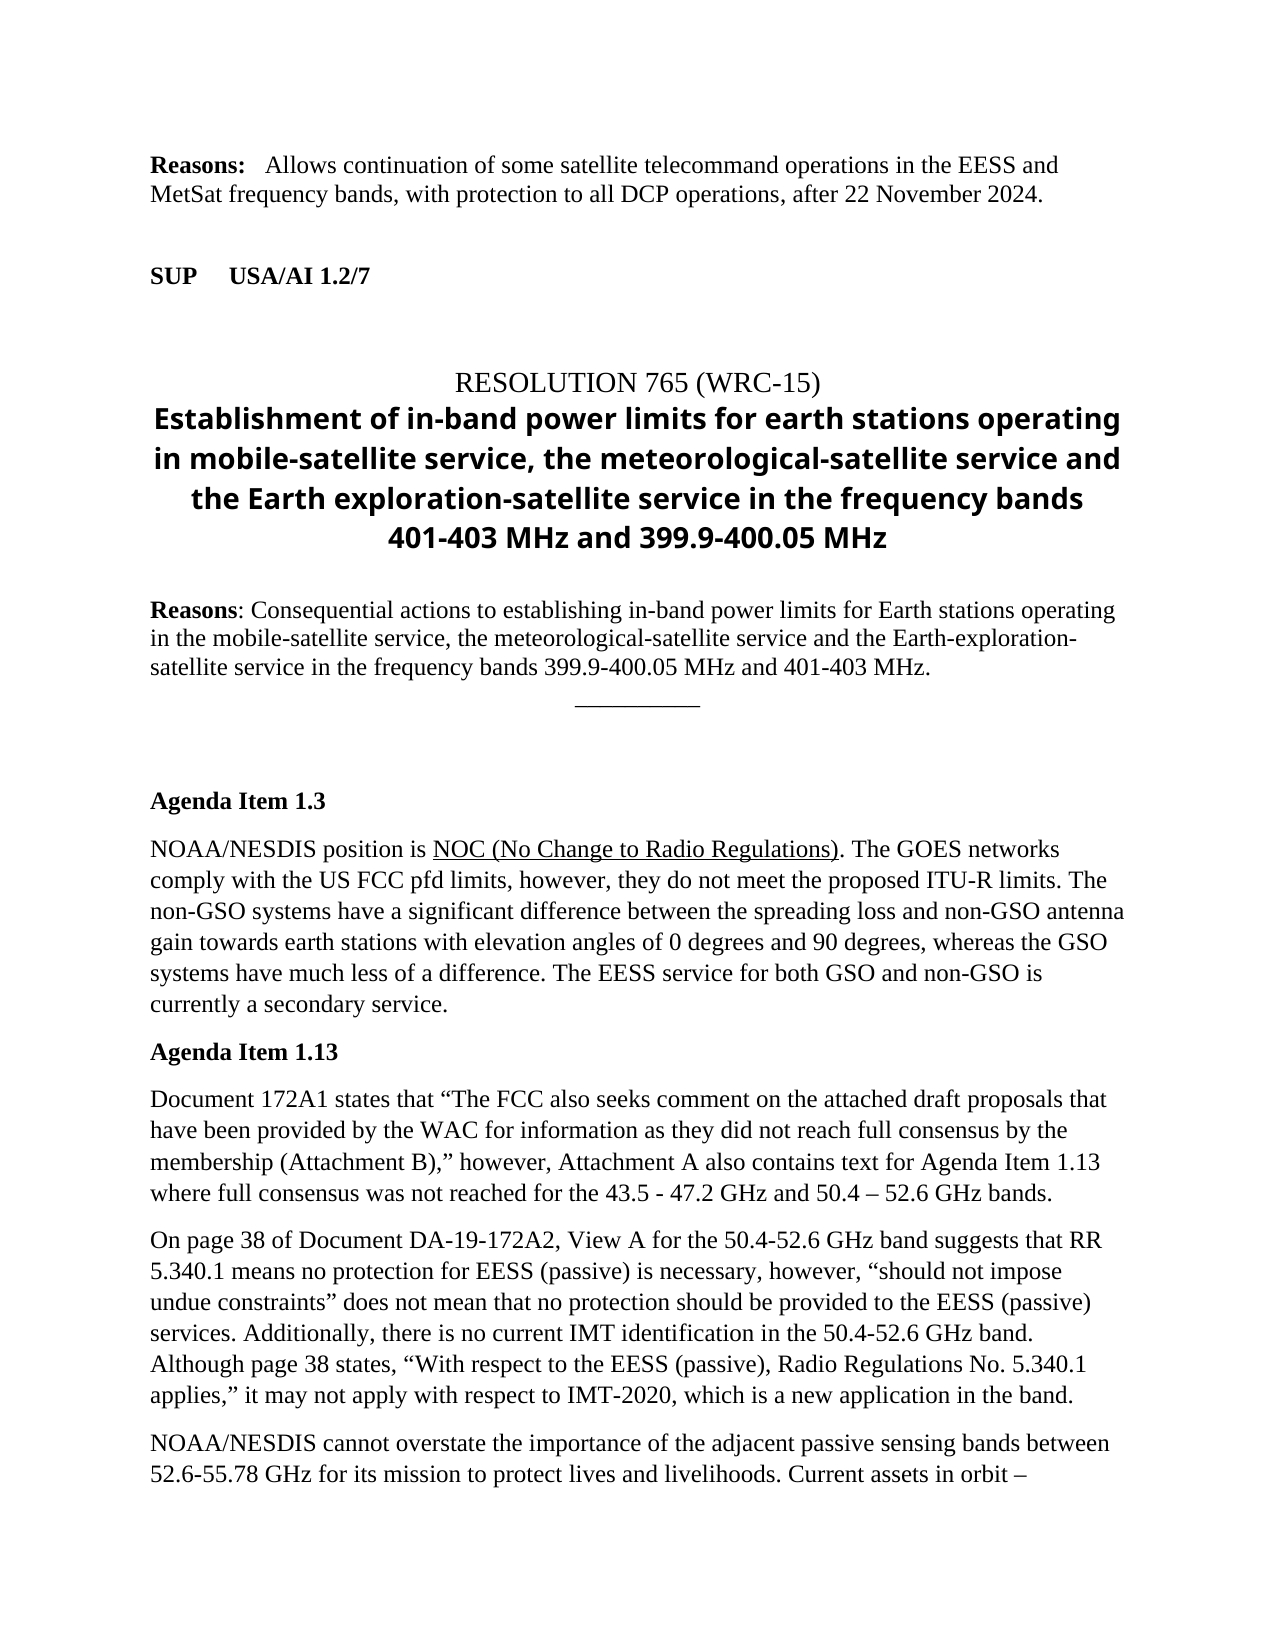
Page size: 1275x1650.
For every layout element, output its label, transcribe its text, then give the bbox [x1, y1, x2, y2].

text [150, 1428, 1125, 1488]
subtitle Agenda Item 1.3 [150, 786, 1125, 815]
text __________ [150, 681, 1125, 710]
text the Earth exploration-satellite service in the frequency bands [150, 478, 1125, 518]
text RESOLUTION 765 (WRC-15) [150, 365, 1125, 398]
text 401-403 MHz and 399.9-400.05 MHz [150, 518, 1125, 557]
text Reasons: Allows continuation of some satellite telecommand operations in the EESS and MetSat frequency bands, with protection to all DCP operations, after 22 November 2024. [150, 150, 1125, 207]
subtitle Agenda Item 1.13 [150, 1037, 1125, 1066]
text Reasons: Consequential actions to establishing in-band power limits for Earth stations operating in the mobile-satellite service, the meteorological-satellite service and the Earth-exploration-satellite service in the frequency bands 399.9-400.05 MHz and 401-403 MHz. [150, 595, 1125, 681]
text SUP USA/AI 1.2/7 [150, 261, 1125, 290]
text Document 172A1 states that “The FCC also seeks comment on the attached draft proposals that have been provided by the WAC for information as they did not reach full consensus by the membership (Attachment B),” however, Attachment A also contains text for Agenda Item 1.13 where full consensus was not reached for the 43.5 - 47.2 GHz and 50.4 – 52.6 GHz bands. [150, 1084, 1125, 1206]
text in mobile-satellite service, the meteorological-satellite service and [150, 438, 1125, 478]
text Establishment of in-band power limits for earth stations operating [150, 398, 1125, 438]
text NOAA/NESDIS position is NOC (No Change to Radio Regulations). The GOES networks comply with the US FCC pfd limits, however, they do not meet the proposed ITU-R limits. The non-GSO systems have a significant difference between the spreading loss and non-GSO antenna gain towards earth stations with elevation angles of 0 degrees and 90 degrees, whereas the GSO systems have much less of a difference. The EESS service for both GSO and non-GSO is currently a secondary service. [150, 834, 1125, 1018]
text On page 38 of Document DA-19-172A2, View A for the 50.4-52.6 GHz band suggests that RR 5.340.1 means no protection for EESS (passive) is necessary, however, “should not impose undue constraints” does not mean that no protection should be provided to the EESS (passive) services. Additionally, there is no current IMT identification in the 50.4-52.6 GHz band. Although page 38 states, “With respect to the EESS (passive), Radio Regulations No. 5.340.1 applies,” it may not apply with respect to IMT-2020, which is a new application in the band. [150, 1225, 1125, 1409]
